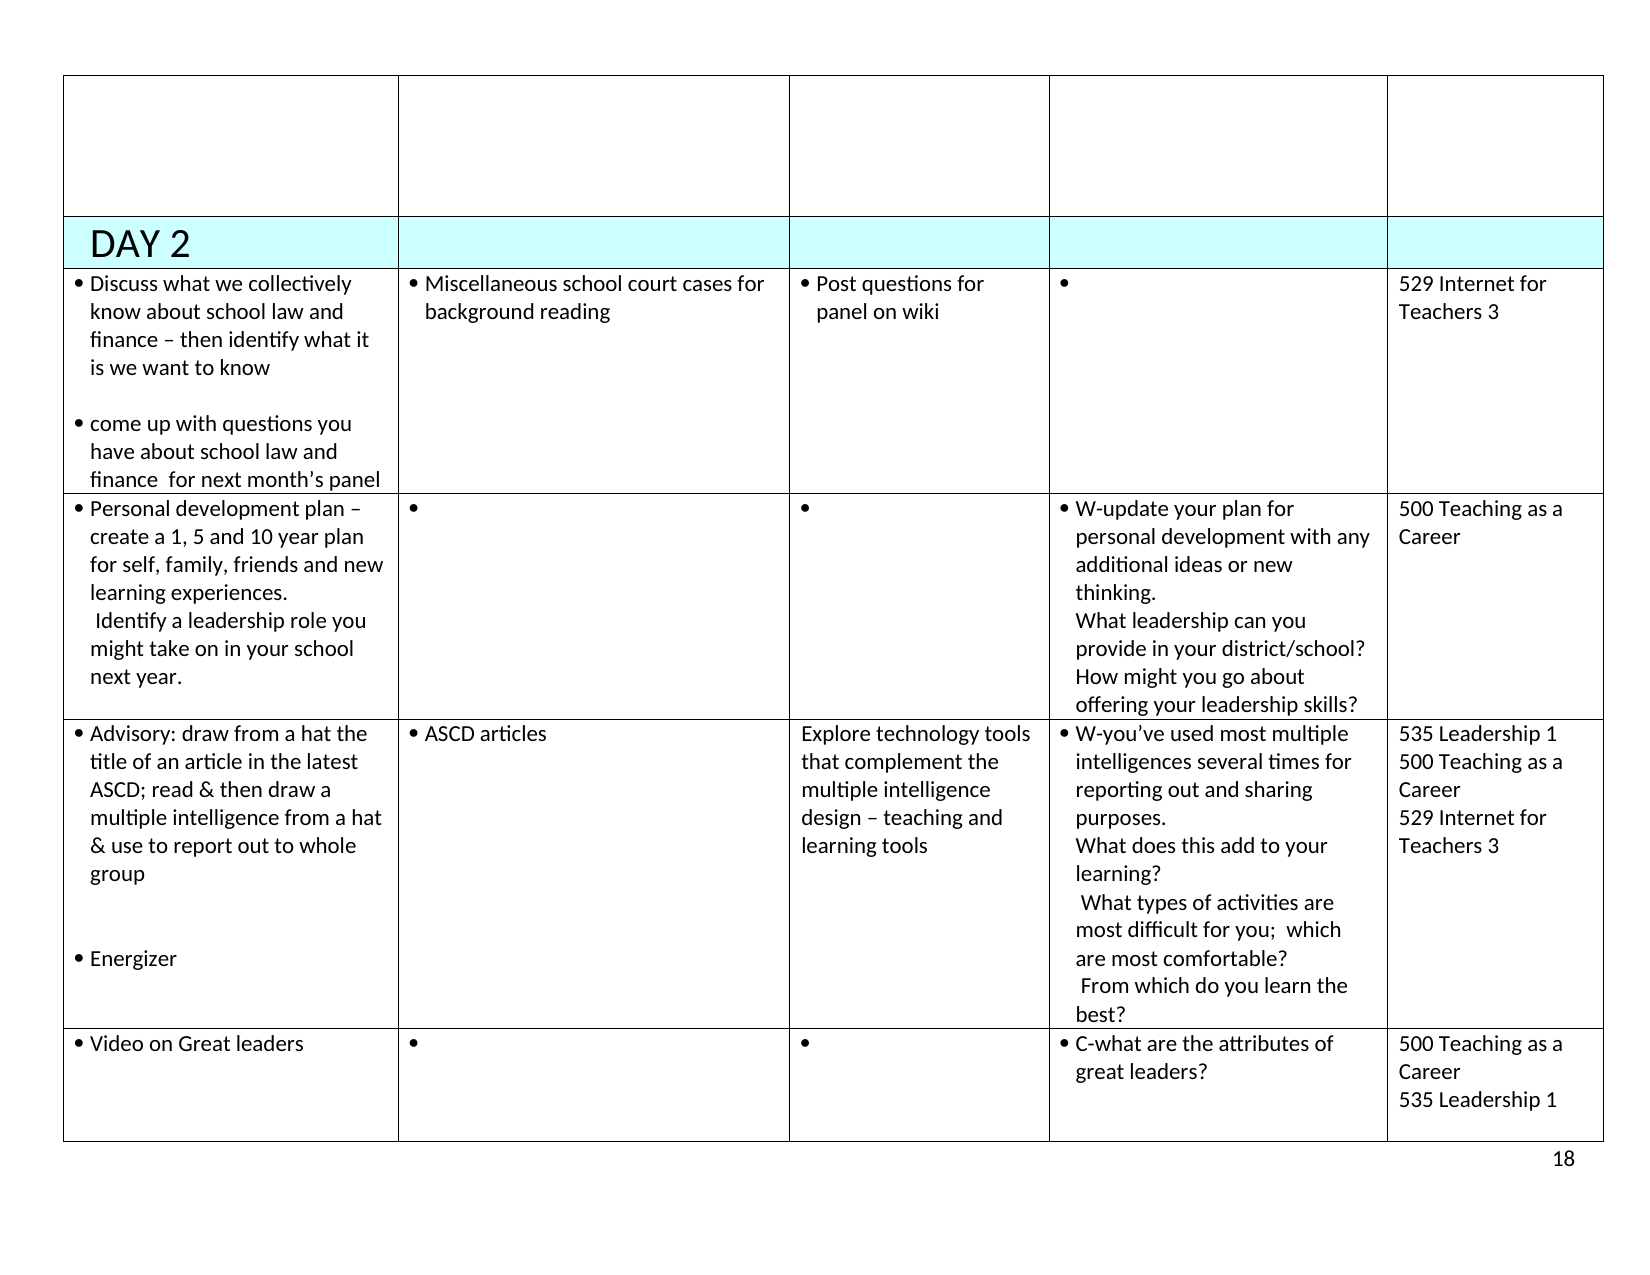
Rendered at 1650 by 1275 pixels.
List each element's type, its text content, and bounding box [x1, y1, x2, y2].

table_cell ASCD articles [399, 720, 789, 1028]
table_cell [790, 494, 1049, 718]
table_cell Miscellaneous school court cases for background reading [399, 269, 789, 493]
table_cell DAY 2 [64, 217, 398, 268]
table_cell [1388, 76, 1603, 216]
table_cell [790, 76, 1049, 216]
table_cell 535 Leadership 1 500 Teaching as a Career 529 Internet for Teachers 3 [1388, 720, 1603, 1028]
table_cell [1050, 217, 1387, 268]
table_cell Advisory: draw from a hat the title of an article in the latest ASCD; read & then draw a multiple intelligence from a hat & use to report out to whole group Energizer [64, 720, 398, 1028]
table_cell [1050, 1029, 1387, 1141]
table_cell Discuss what we collectively know about school law and finance – then identify what it is we want to know come up with questions you have about school law and finance for next month’s panel [64, 269, 398, 493]
table_cell [399, 494, 789, 718]
table_cell Explore technology tools that complement the multiple intelligence design – teaching and learning tools [790, 720, 1049, 1028]
table_cell W-update your plan for personal development with any additional ideas or new thinking. What leadership can you provide in your district/school? How might you go about offering your leadership skills? [1050, 494, 1387, 718]
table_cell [64, 1029, 398, 1141]
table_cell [1388, 1029, 1603, 1141]
table_cell 529 Internet for Teachers 3 [1388, 269, 1603, 493]
table_cell Post questions for panel on wiki [790, 269, 1049, 493]
table_cell [1050, 76, 1387, 216]
table_cell Personal development plan – create a 1, 5 and 10 year plan for self, family, friends and new learning experiences. Identify a leadership role you might take on in your school next year. [64, 494, 398, 718]
table_cell W-you’ve used most multiple intelligences several times for reporting out and sharing purposes. What does this add to your learning? What types of activities are most difficult for you; which are most comfortable? From which do you learn the best? [1050, 720, 1387, 1028]
table_cell [790, 217, 1049, 268]
table_cell [1388, 217, 1603, 268]
table_cell 500 Teaching as a Career [1388, 494, 1603, 718]
table_cell [399, 76, 789, 216]
table_cell [399, 217, 789, 268]
table_cell [399, 1029, 789, 1141]
table_cell [1050, 269, 1387, 493]
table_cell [64, 76, 398, 216]
table_cell [790, 1029, 1049, 1141]
